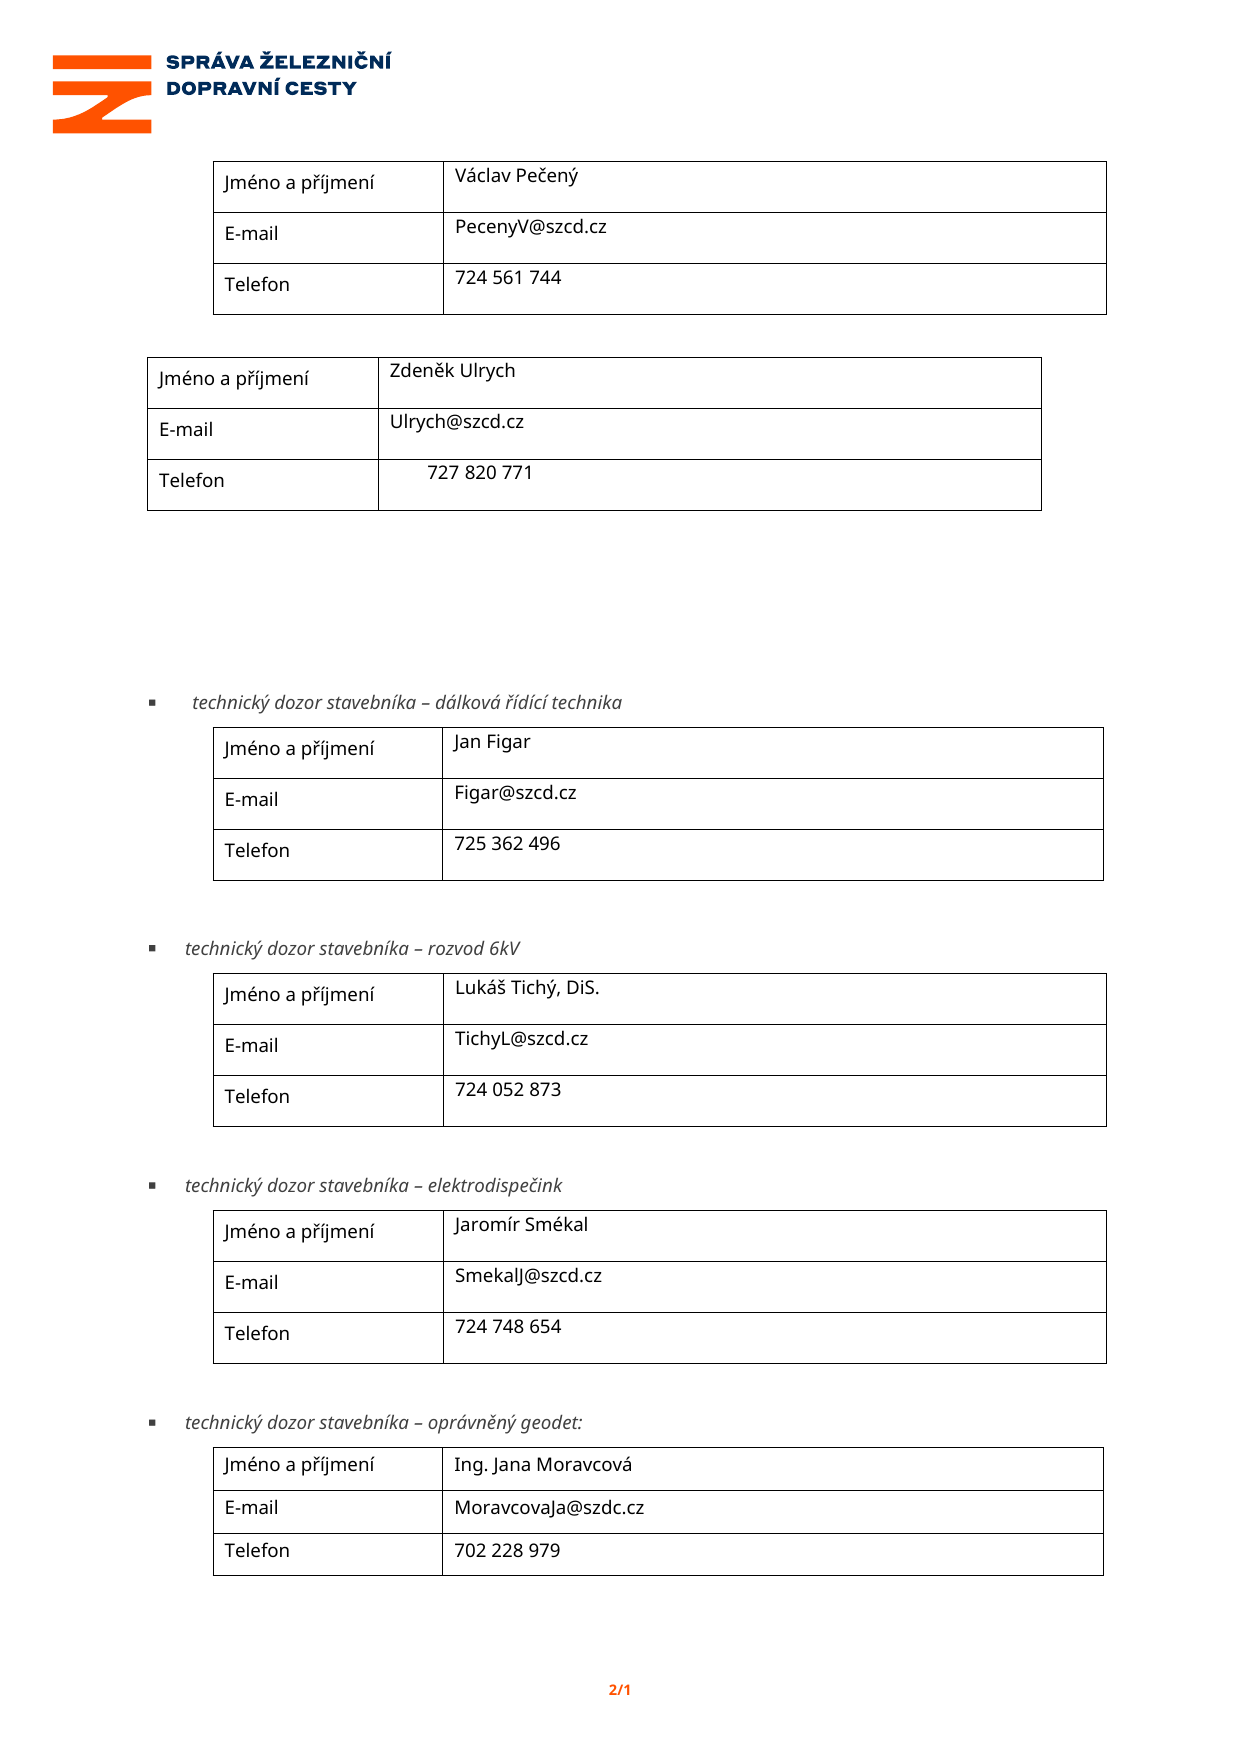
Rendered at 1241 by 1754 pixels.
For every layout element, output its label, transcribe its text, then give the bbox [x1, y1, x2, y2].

subtitle technický dozor stavebníka – dálková řídící technika [148, 686, 1093, 715]
table_cell 724 748 654 [444, 1313, 1106, 1363]
table_cell 724 561 744 [444, 264, 1106, 314]
table_cell 702 228 979 [443, 1534, 1103, 1575]
table_header Jméno a příjmení [214, 1211, 443, 1261]
table_cell TichyL@szcd.cz [444, 1025, 1106, 1075]
table_cell E-mail [214, 1262, 443, 1312]
table_cell Ulrych@szcd.cz [379, 409, 1041, 459]
table_cell Telefon [148, 460, 378, 509]
table_header Jan Figar [443, 728, 1103, 778]
subtitle technický dozor stavebníka – rozvod 6kV [148, 931, 1093, 960]
table_cell 724 052 873 [444, 1076, 1106, 1126]
table_header Lukáš Tichý, DiS. [444, 974, 1106, 1024]
table_header Jméno a příjmení [214, 1448, 442, 1490]
table_header Jaromír Smékal [444, 1211, 1106, 1261]
table_cell 725 362 496 [443, 830, 1103, 880]
table_cell PecenyV@szcd.cz [444, 213, 1106, 263]
table_cell SmekalJ@szcd.cz [444, 1262, 1106, 1312]
table_header Jméno a příjmení [214, 162, 443, 212]
table_cell 820 771 [379, 460, 1041, 509]
subtitle technický dozor stavebníka – elektrodispečink [148, 1168, 1093, 1198]
table_cell Telefon [214, 1534, 442, 1575]
table_cell E-mail [214, 779, 442, 829]
table_header Zdeněk Ulrych [379, 358, 1041, 408]
table_cell Telefon [214, 1313, 443, 1363]
table_cell E-mail [214, 1025, 443, 1075]
table_cell Telefon [214, 1076, 443, 1126]
table_header Ing. Jana Moravcová [443, 1448, 1103, 1490]
table_header Václav Pečený [444, 162, 1106, 212]
table_cell Telefon [214, 264, 443, 314]
subtitle technický dozor stavebníka – oprávněný geodet: [148, 1406, 1093, 1435]
table_header Jméno a příjmení [214, 728, 442, 778]
table_header Jméno a příjmení [214, 974, 443, 1024]
table_cell MoravcovaJa@szdc.cz [443, 1491, 1103, 1533]
table_cell E-mail [148, 409, 378, 459]
table_cell Figar@szcd.cz [443, 779, 1103, 829]
table_cell Telefon [214, 830, 442, 880]
table_cell E-mail [214, 1491, 442, 1533]
table_header Jméno a příjmení [148, 358, 378, 408]
table_cell E-mail [214, 213, 443, 263]
